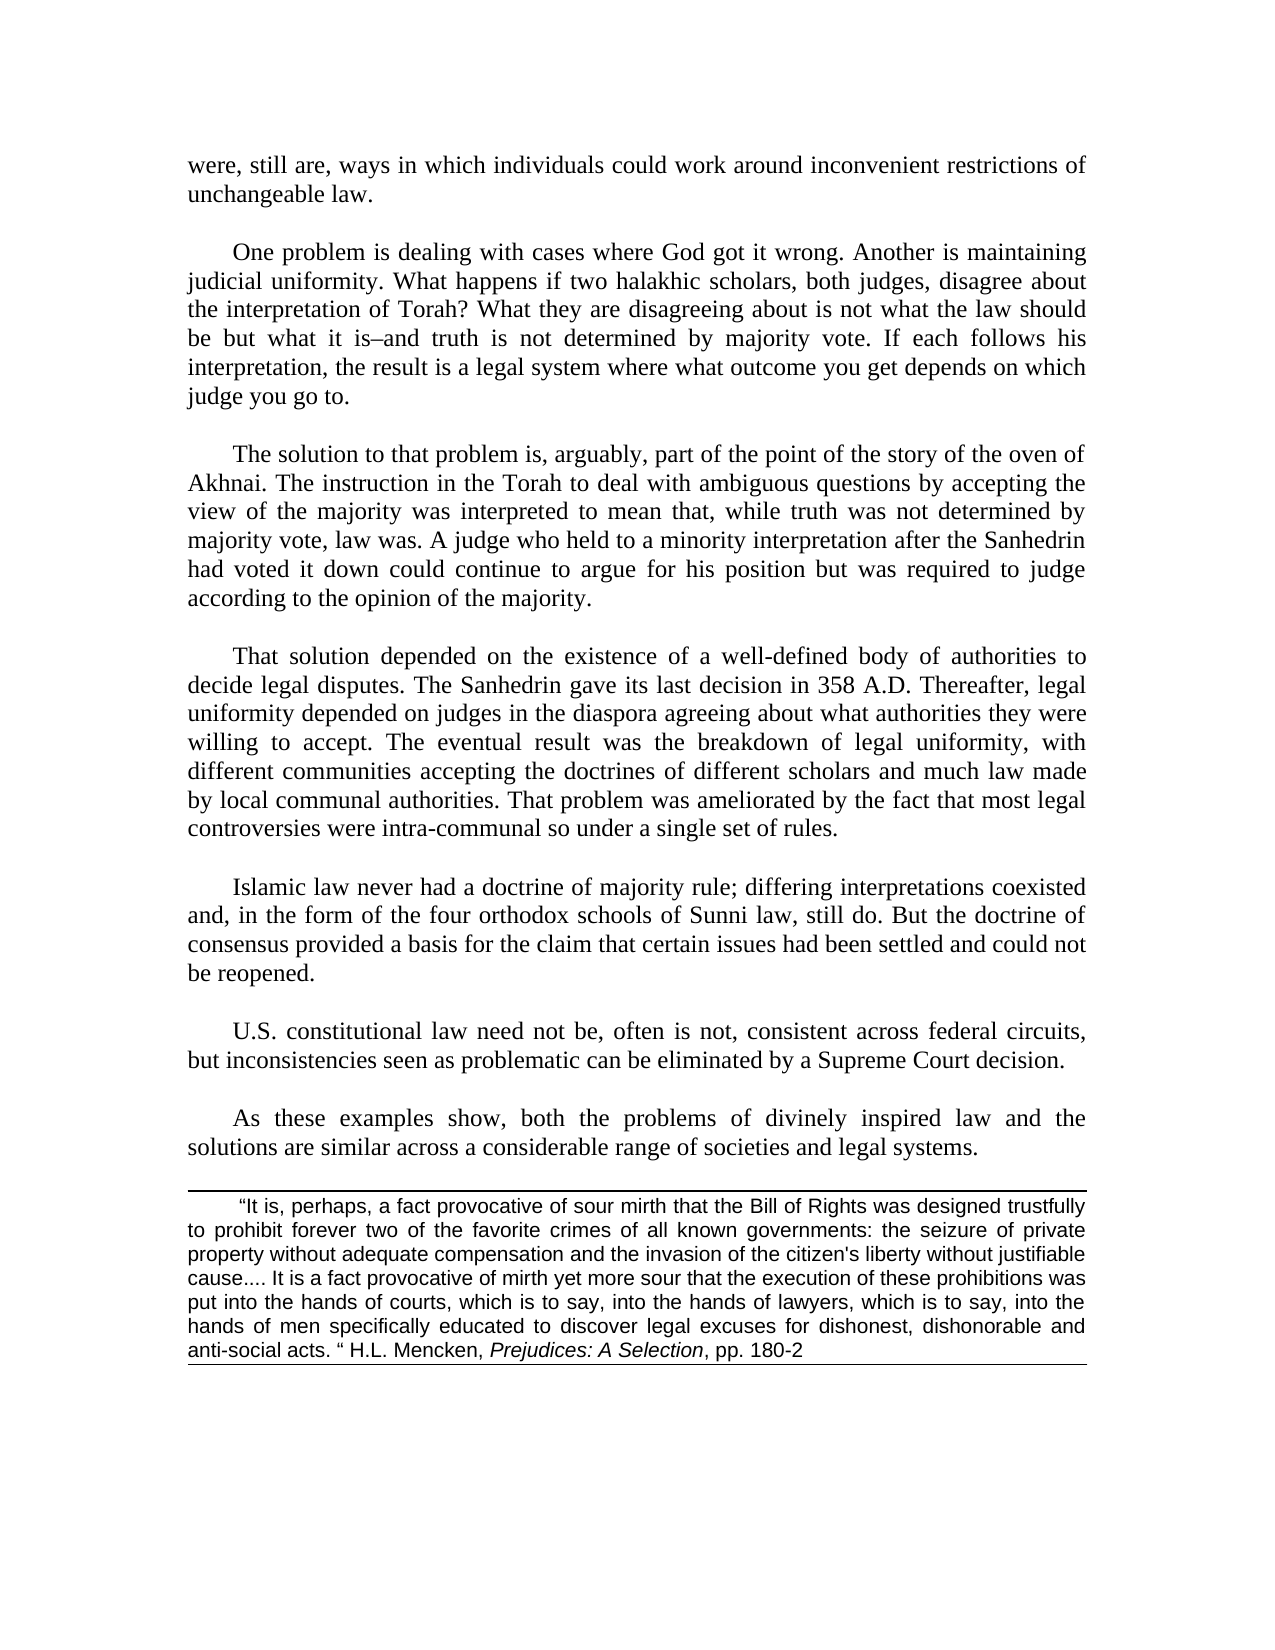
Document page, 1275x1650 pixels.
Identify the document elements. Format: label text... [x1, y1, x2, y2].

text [187, 150, 1087, 207]
text The solution to that problem is, arguably, part of the point of the story of the oven of Akhnai. The instruction in the Torah to deal with ambiguous questions by accepting the view of the majority was interpreted to mean that, while truth was not determined by majority vote, law was. A judge who held to a minority interpretation after the Sanhedrin had voted it down could continue to argue for his position but was required to judge according to the opinion of the majority. [187, 439, 1087, 611]
text That solution depended on the existence of a well-defined body of authorities to decide legal disputes. The Sanhedrin gave its last decision in 358 A.D. Thereafter, legal uniformity depended on judges in the diaspora agreeing about what authorities they were willing to accept. The eventual result was the breakdown of legal uniformity, with different communities accepting the doctrines of different scholars and much law made by local communal authorities. That problem was ameliorated by the fact that most legal controversies were intra-communal so under a single set of rules. [187, 641, 1087, 842]
text Islamic law never had a doctrine of majority rule; differing interpretations coexisted and, in the form of the four orthodox schools of Sunni law, still do. But the doctrine of consensus provided a basis for the claim that certain issues had been settled and could not be reopened. [187, 872, 1087, 987]
text U.S. constitutional law need not be, often is not, consistent across federal circuits, but inconsistencies seen as problematic can be eliminated by a Supreme Court decision. [187, 1016, 1087, 1074]
text One problem is dealing with cases where God got it wrong. Another is maintaining judicial uniformity. What happens if two halakhic scholars, both judges, disagree about the interpretation of Torah? What they are disagreeing about is not what the law should be but what it is–and truth is not determined by majority vote. If each follows his interpretation, the result is a legal system where what outcome you get depends on which judge you go to. [187, 237, 1087, 409]
text “It is, perhaps, a fact provocative of sour mirth that the Bill of Rights was designed trustfully to prohibit forever two of the favorite crimes of all known governments: the seizure of private property without adequate compensation and the invasion of the citizen's liberty without justifiable cause.... It is a fact provocative of mirth yet more sour that the execution of these prohibitions was put into the hands of courts, which is to say, into the hands of lawyers, which is to say, into the hands of men specifically educated to discover legal excuses for dishonest, dishonorable and anti-social acts. “ H.L. Mencken, Prejudices: A Selection, pp. 180-2 [187, 1191, 1087, 1365]
text As these examples show, both the problems of divinely inspired law and the solutions are similar across a considerable range of societies and legal systems. [187, 1103, 1087, 1161]
